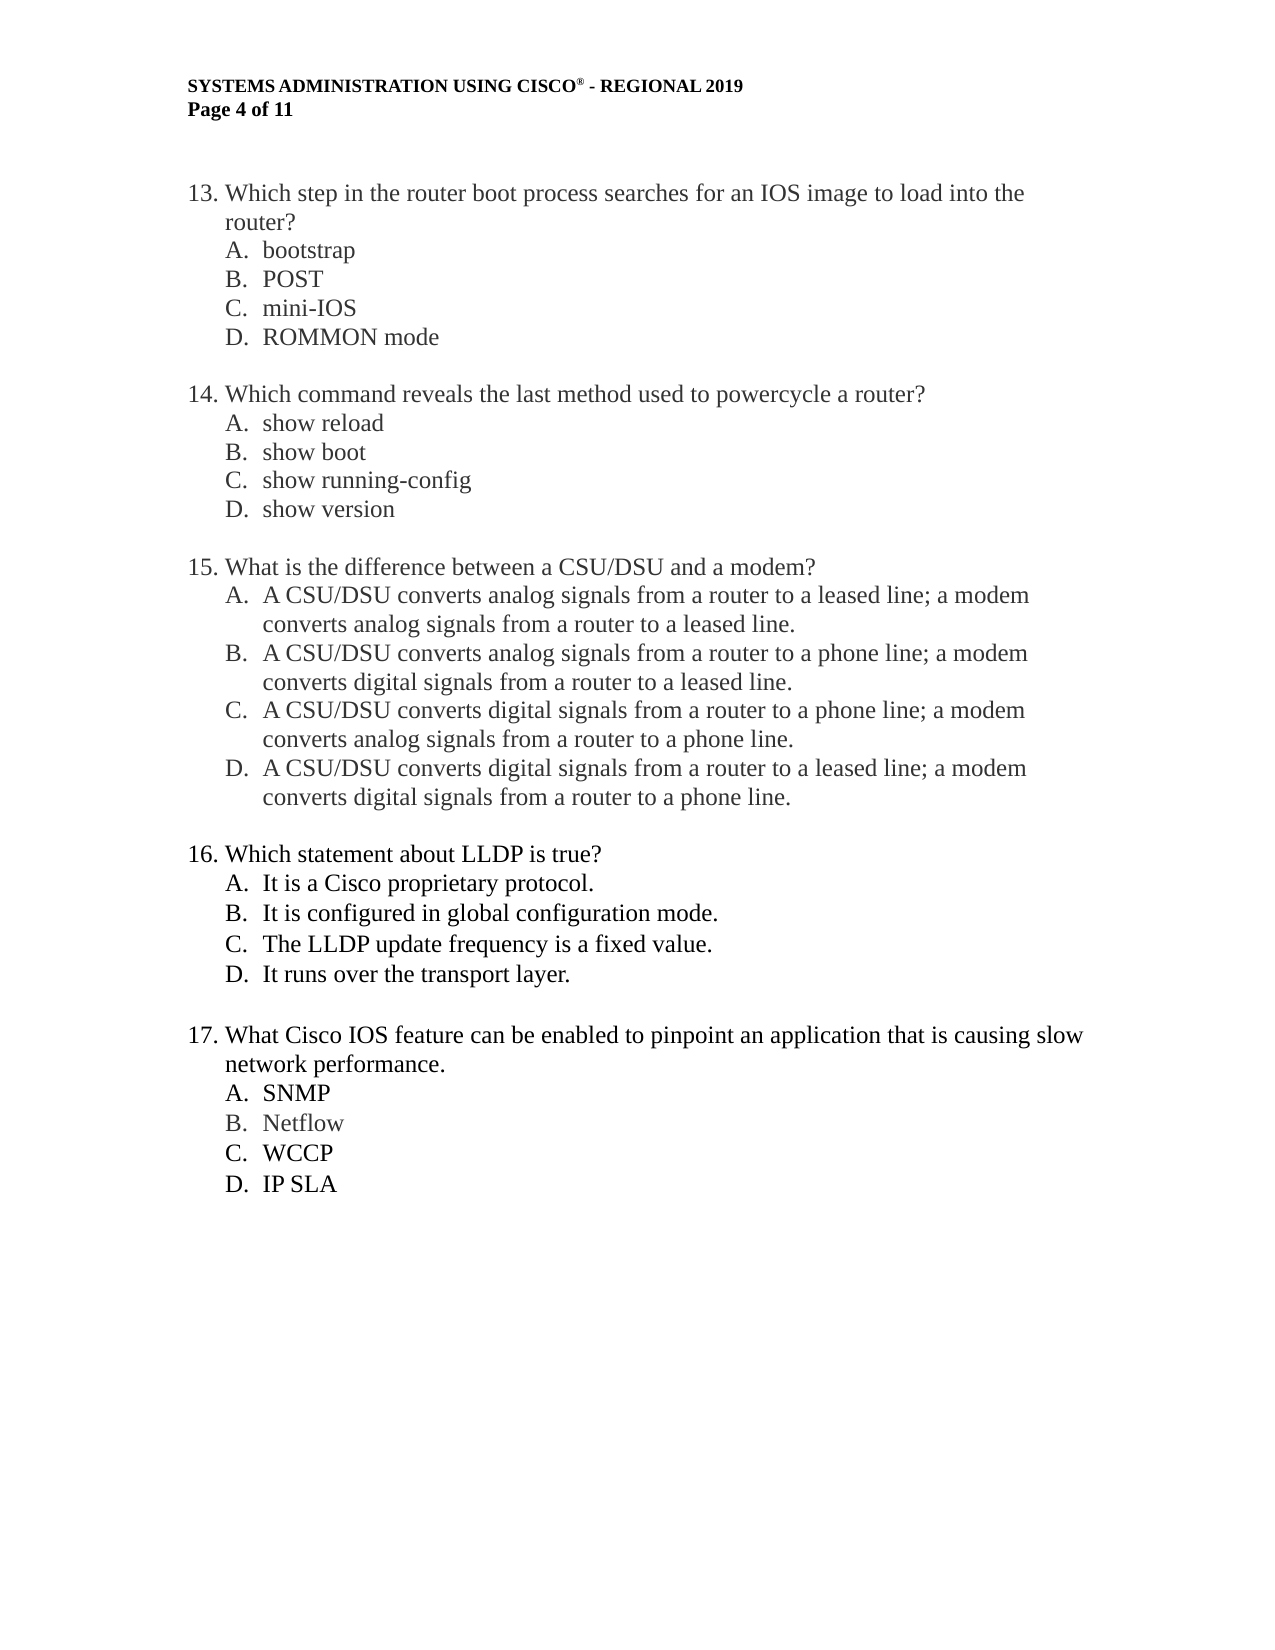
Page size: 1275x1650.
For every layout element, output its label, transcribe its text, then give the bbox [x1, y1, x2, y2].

list ROMMON mode [225, 322, 1087, 351]
list Netflow [225, 1108, 1087, 1137]
list It is a Cisco proprietary protocol. [225, 868, 1087, 897]
list show running-config [225, 466, 1087, 494]
list POST [225, 264, 1087, 293]
list WCCP [225, 1138, 1087, 1167]
text 13. Which step in the router boot process searches for an IOS image to load into the router? [187, 178, 1087, 236]
list bootstrap [225, 236, 1087, 264]
list A CSU/DSU converts digital signals from a router to a phone line; a modem converts analog signals from a router to a phone line. [225, 696, 1087, 753]
text 15. What is the difference between a CSU/DSU and a modem? [187, 552, 1087, 581]
list show version [225, 494, 1087, 523]
text 16. Which statement about LLDP is true? [187, 839, 1087, 868]
text 14. Which command reveals the last method used to powercycle a router? [187, 379, 1087, 408]
list It is configured in global configuration mode. [225, 898, 1087, 927]
list mini-IOS [225, 293, 1087, 322]
list SNMP [225, 1078, 1087, 1106]
list IP SLA [225, 1169, 1087, 1198]
list show boot [225, 437, 1087, 466]
text 17. What Cisco IOS feature can be enabled to pinpoint an application that is causing slow network performance. [187, 1020, 1087, 1078]
list A CSU/DSU converts digital signals from a router to a leased line; a modem converts digital signals from a router to a phone line. [225, 753, 1087, 811]
list A CSU/DSU converts analog signals from a router to a phone line; a modem converts digital signals from a router to a leased line. [225, 638, 1087, 696]
list It runs over the transport layer. [225, 959, 1087, 988]
list A CSU/DSU converts analog signals from a router to a leased line; a modem converts analog signals from a router to a leased line. [225, 581, 1087, 638]
list show reload [225, 408, 1087, 437]
list The LLDP update frequency is a fixed value. [225, 929, 1087, 958]
